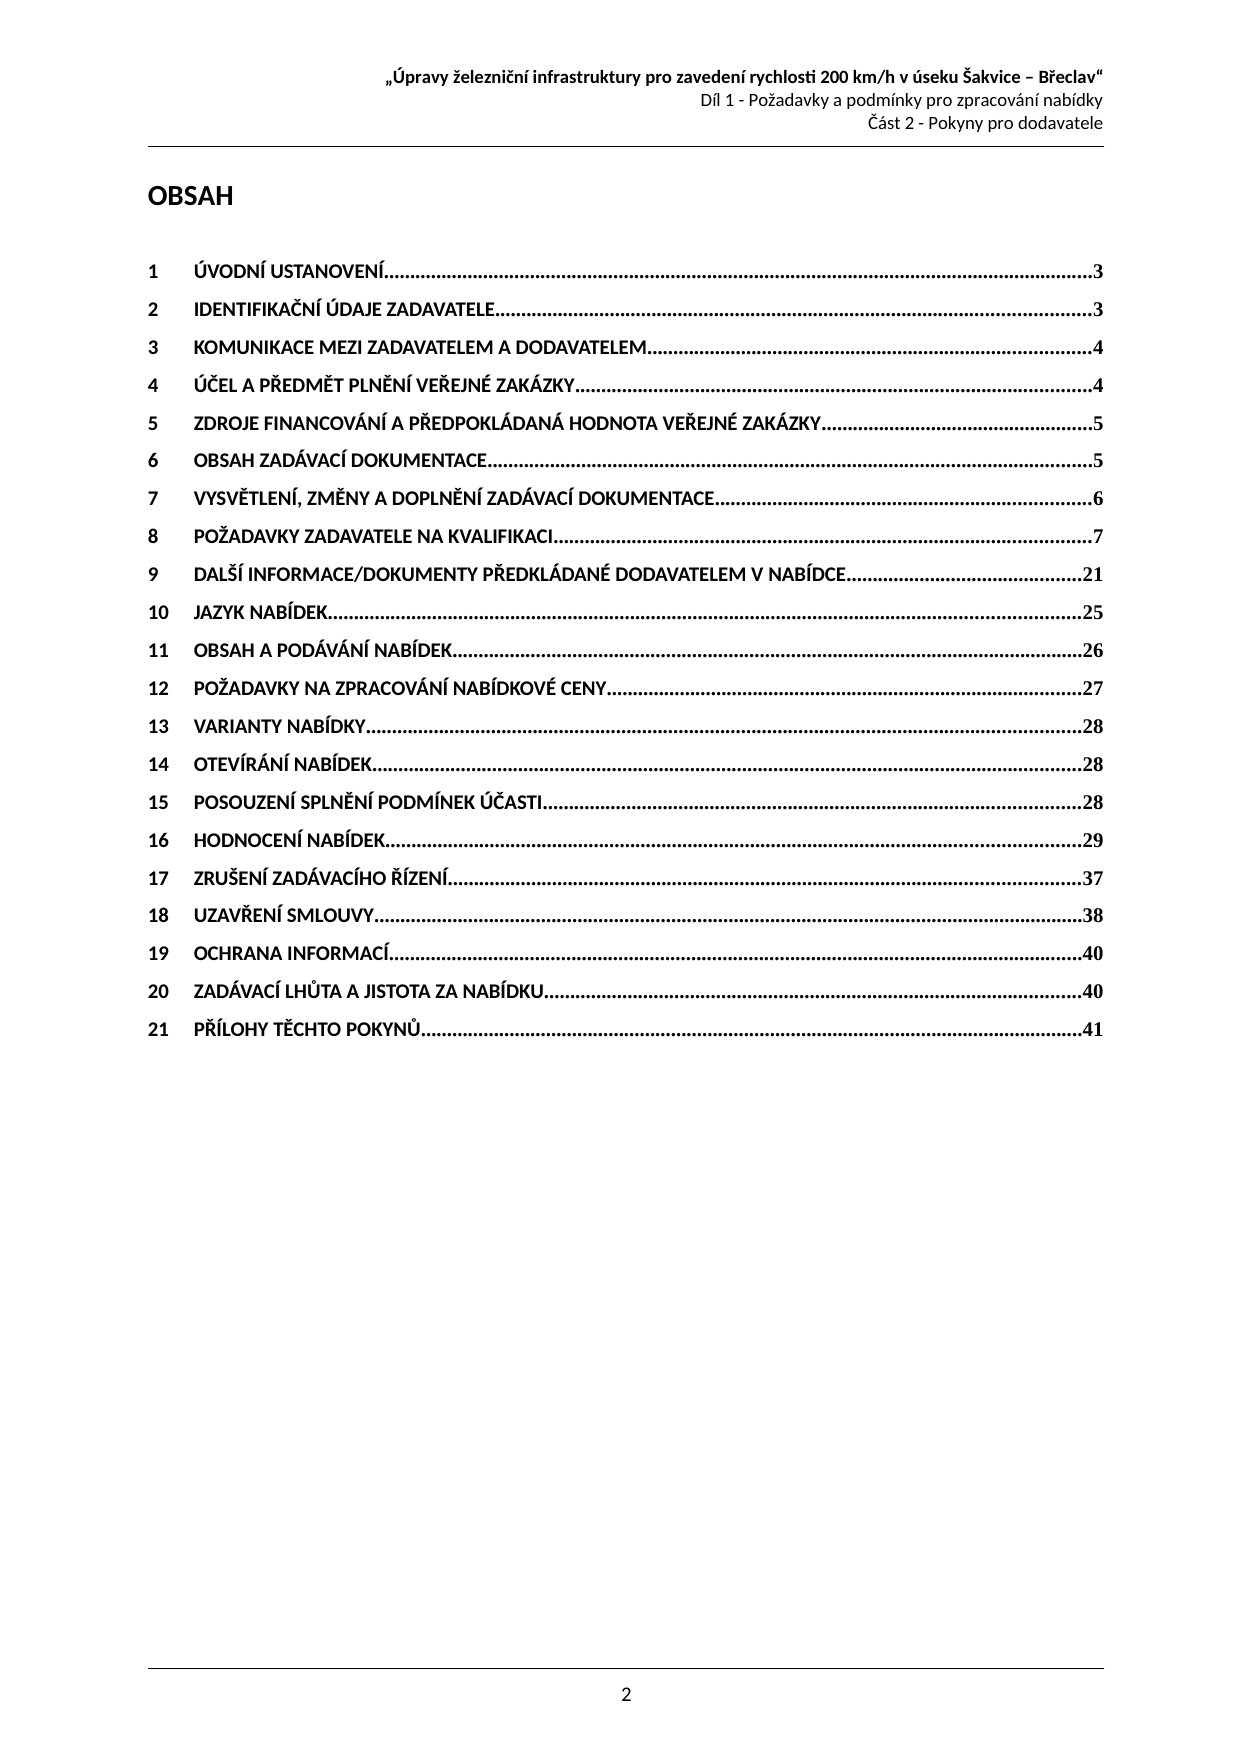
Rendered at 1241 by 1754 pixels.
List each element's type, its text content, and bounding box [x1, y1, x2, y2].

text 15 POSOUZENÍ SPLNĚNÍ PODMÍNEK ÚČASTI 28 [148, 789, 1104, 814]
text 9 DALŠÍ INFORMACE/DOKUMENTY PŘEDKLÁDANÉ DODAVATELEM V NABÍDCE 21 [148, 561, 1104, 587]
text 19 OCHRANA INFORMACÍ 40 [148, 941, 1104, 966]
text OBSAH [148, 177, 1104, 213]
text 10 JAZYK NABÍDEK 25 [148, 599, 1104, 625]
text 4 ÚČEL A PŘEDMĚT PLNĚNÍ VEŘEJNÉ ZAKÁZKY 4 [148, 372, 1104, 397]
text 21 PŘÍLOHY TĚCHTO POKYNŮ 41 [148, 1016, 1104, 1042]
text 1 ÚVODNÍ USTANOVENÍ 3 [148, 258, 1104, 283]
text 3 KOMUNIKACE MEZI ZADAVATELEM A DODAVATELEM 4 [148, 334, 1104, 359]
text 17 ZRUŠENÍ ZADÁVACÍHO ŘÍZENÍ 37 [148, 865, 1104, 890]
text 16 HODNOCENÍ NABÍDEK 29 [148, 827, 1104, 852]
text 13 VARIANTY NABÍDKY 28 [148, 713, 1104, 738]
text 6 OBSAH ZADÁVACÍ DOKUMENTACE 5 [148, 448, 1104, 473]
text 20 ZADÁVACÍ LHŮTA A JISTOTA ZA NABÍDKU 40 [148, 978, 1104, 1004]
text 8 POŽADAVKY ZADAVATELE NA KVALIFIKACI 7 [148, 523, 1104, 549]
text 11 OBSAH A PODÁVÁNÍ NABÍDEK 26 [148, 637, 1104, 663]
text 14 OTEVÍRÁNÍ NABÍDEK 28 [148, 751, 1104, 776]
text 12 POŽADAVKY NA ZPRACOVÁNÍ NABÍDKOVÉ CENY 27 [148, 675, 1104, 701]
text 18 UZAVŘENÍ SMLOUVY 38 [148, 903, 1104, 928]
text 5 ZDROJE FINANCOVÁNÍ A PŘEDPOKLÁDANÁ HODNOTA VEŘEJNÉ ZAKÁZKY 5 [148, 410, 1104, 435]
text 2 IDENTIFIKAČNÍ ÚDAJE ZADAVATELE 3 [148, 296, 1104, 321]
text 7 VYSVĚTLENÍ, ZMĚNY A DOPLNĚNÍ ZADÁVACÍ DOKUMENTACE 6 [148, 486, 1104, 511]
